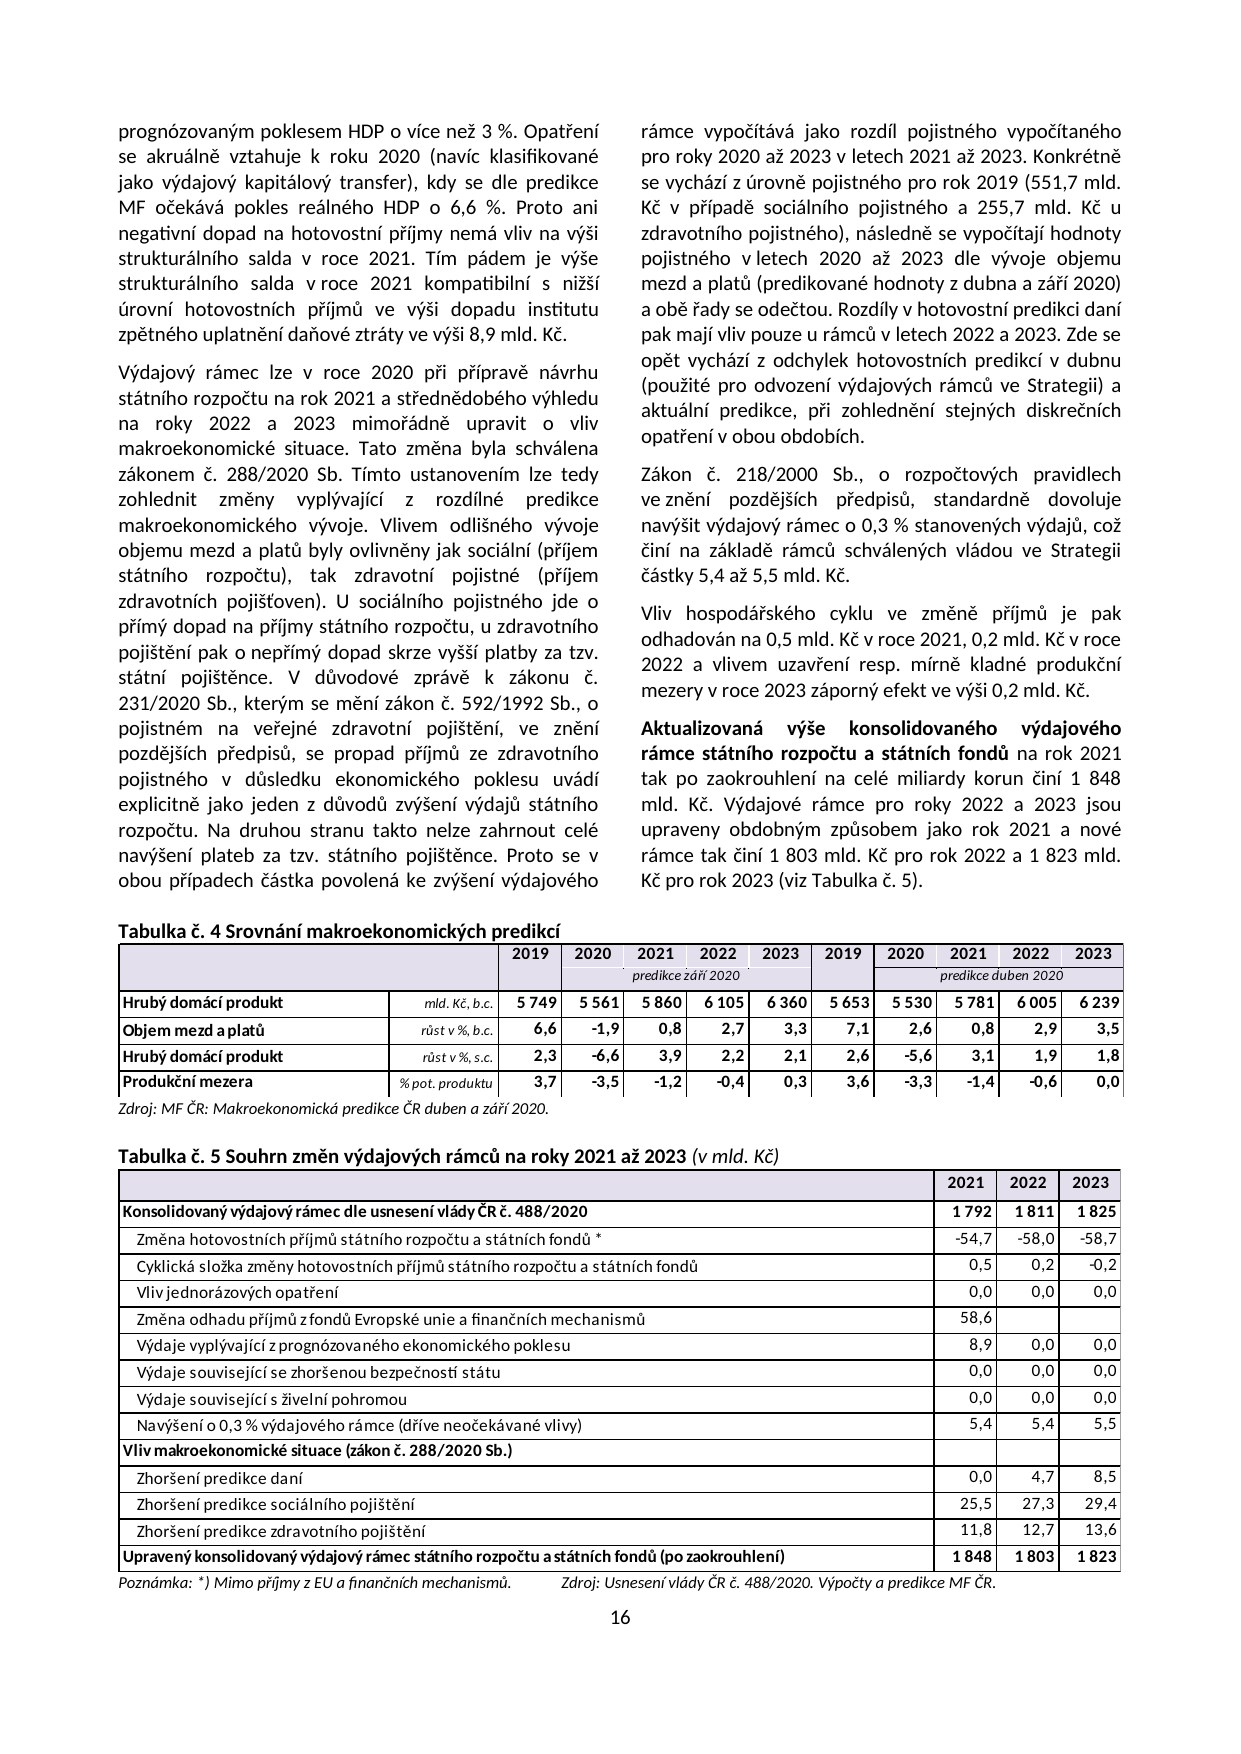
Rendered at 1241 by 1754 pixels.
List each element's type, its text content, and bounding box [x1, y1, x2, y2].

text Aktualizovaná výše konsolidovaného výdajového rámce státního rozpočtu a státních fondů na rok 2021 tak po zaokrouhlení na celé miliardy korun činí 1 848 mld. Kč. Výdajové rámce pro roky 2022 a 2023 jsou upraveny obdobným způsobem jako rok 2021 a nové rámce tak činí 1 803 mld. Kč pro rok 2022 a 1 823 mld. Kč pro rok 2023 (viz Tabulka č. 5). [641, 715, 1122, 893]
text Zdroj: MF ČR: Makroekonomická predikce ČR duben a září 2020. [118, 1097, 1122, 1119]
text Poznámka: *) Mimo příjmy z EU a finančních mechanismů. Zdroj: Usnesení vlády ČR č. 488/2020. Výpočty a predikce MF ČR. [118, 1169, 1122, 1593]
text Zdroj: MF ČR: Makroekonomická predikce ČR duben a září 2020. [120, 1045, 388, 1070]
text Výdajový rámec lze v roce 2020 při přípravě návrhu státního rozpočtu na rok 2021 a střednědobého výhledu na roky 2022 a 2023 mimořádně upravit o vliv makroekonomické situace. Tato změna byla schválena zákonem č. 288/2020 Sb. Tímto ustanovením lze tedy zohlednit změny vyplývající z rozdílné predikce makroekonomického vývoje. Vlivem odlišného vývoje objemu mezd a platů byly ovlivněny jak sociální (příjem státního rozpočtu), tak zdravotní pojistné (příjem zdravotních pojišťoven). U sociálního pojistného jde o přímý dopad na příjmy státního rozpočtu, u zdravotního pojištění pak o nepřímý dopad skrze vyšší platby za tzv. státní pojištěnce. V důvodové zprávě k zákonu č. 231/2020 Sb., kterým se mění zákon č. 592/1992 Sb., o pojistném na veřejné zdravotní pojištění, ve znění pozdějších předpisů, se propad příjmů ze zdravotního pojistného v důsledku ekonomického poklesu uvádí explicitně jako jeden z důvodů zvýšení výdajů státního rozpočtu. Na druhou stranu takto nelze zahrnout celé navýšení plateb za tzv. státního pojištěnce. Proto se v obou případech částka povolená ke zvýšení výdajového rámce vypočítává jako rozdíl pojistného vypočítaného pro roky 2020 až 2023 v letech 2021 až 2023. Konkrétně se vychází z úrovně pojistného pro rok 2019 (551,7 mld. Kč v případě sociálního pojistného a 255,7 mld. Kč u zdravotního pojistného), následně se vypočítají hodnoty pojistného v letech 2020 až 2023 dle vývoje objemu mezd a platů (predikované hodnoty z dubna a září 2020) a obě řady se odečtou. Rozdíly v hotovostní predikci daní pak mají vliv pouze u rámců v letech 2022 a 2023. Zde se opět vychází z odchylek hotovostních predikcí v dubnu (použité pro odvození výdajových rámců ve Strategii) a aktuální predikce, při zohlednění stejných diskrečních opatření v obou obdobích. [118, 359, 599, 893]
text Tabulka č. 5 Souhrn změn výdajových rámců na roky 2021 až 2023 (v mld. Kč) [118, 1144, 1122, 1169]
text Zákon č. 218/2000 Sb., o rozpočtových pravidlech ve znění pozdějších předpisů, standardně dovoluje navýšit výdajový rámec o 0,3 % stanovených výdajů, což činí na základě rámců schválených vládou ve Strategii částky 5,4 až 5,5 mld. Kč. [641, 461, 1122, 588]
text Výdajový rámec lze v roce 2020 při přípravě návrhu státního rozpočtu na rok 2021 a střednědobého výhledu na roky 2022 a 2023 mimořádně upravit o vliv makroekonomické situace. Tato změna byla schválena zákonem č. 288/2020 Sb. Tímto ustanovením lze tedy zohlednit změny vyplývající z rozdílné predikce makroekonomického vývoje. Vlivem odlišného vývoje objemu mezd a platů byly ovlivněny jak sociální (příjem státního rozpočtu), tak zdravotní pojistné (příjem zdravotních pojišťoven). U sociálního pojistného jde o přímý dopad na příjmy státního rozpočtu, u zdravotního pojištění pak o nepřímý dopad skrze vyšší platby za tzv. státní pojištěnce. V důvodové zprávě k zákonu č. 231/2020 Sb., kterým se mění zákon č. 592/1992 Sb., o pojistném na veřejné zdravotní pojištění, ve znění pozdějších předpisů, se propad příjmů ze zdravotního pojistného v důsledku ekonomického poklesu uvádí explicitně jako jeden z důvodů zvýšení výdajů státního rozpočtu. Na druhou stranu takto nelze zahrnout celé navýšení plateb za tzv. státního pojištěnce. Proto se v obou případech částka povolená ke zvýšení výdajového rámce vypočítává jako rozdíl pojistného vypočítaného pro roky 2020 až 2023 v letech 2021 až 2023. Konkrétně se vychází z úrovně pojistného pro rok 2019 (551,7 mld. Kč v případě sociálního pojistného a 255,7 mld. Kč u zdravotního pojistného), následně se vypočítají hodnoty pojistného v letech 2020 až 2023 dle vývoje objemu mezd a platů (predikované hodnoty z dubna a září 2020) a obě řady se odečtou. Rozdíly v hotovostní predikci daní pak mají vliv pouze u rámců v letech 2022 a 2023. Zde se opět vychází z odchylek hotovostních predikcí v dubnu (použité pro odvození výdajových rámců ve Strategii) a aktuální predikce, při zohlednění stejných diskrečních opatření v obou obdobích. [641, 118, 1122, 448]
text Tabulka č. 4 Srovnání makroekonomických predikcí [118, 918, 1122, 943]
text Vliv hospodářského cyklu ve změně příjmů je pak odhadován na 0,5 mld. Kč v roce 2021, 0,2 mld. Kč v roce 2022 a vlivem uzavření resp. mírně kladné produkční mezery v roce 2023 záporný efekt ve výši 0,2 mld. Kč. [641, 601, 1122, 702]
text Zdroj: MF ČR: Makroekonomická predikce ČR duben a září 2020. [120, 1018, 388, 1044]
